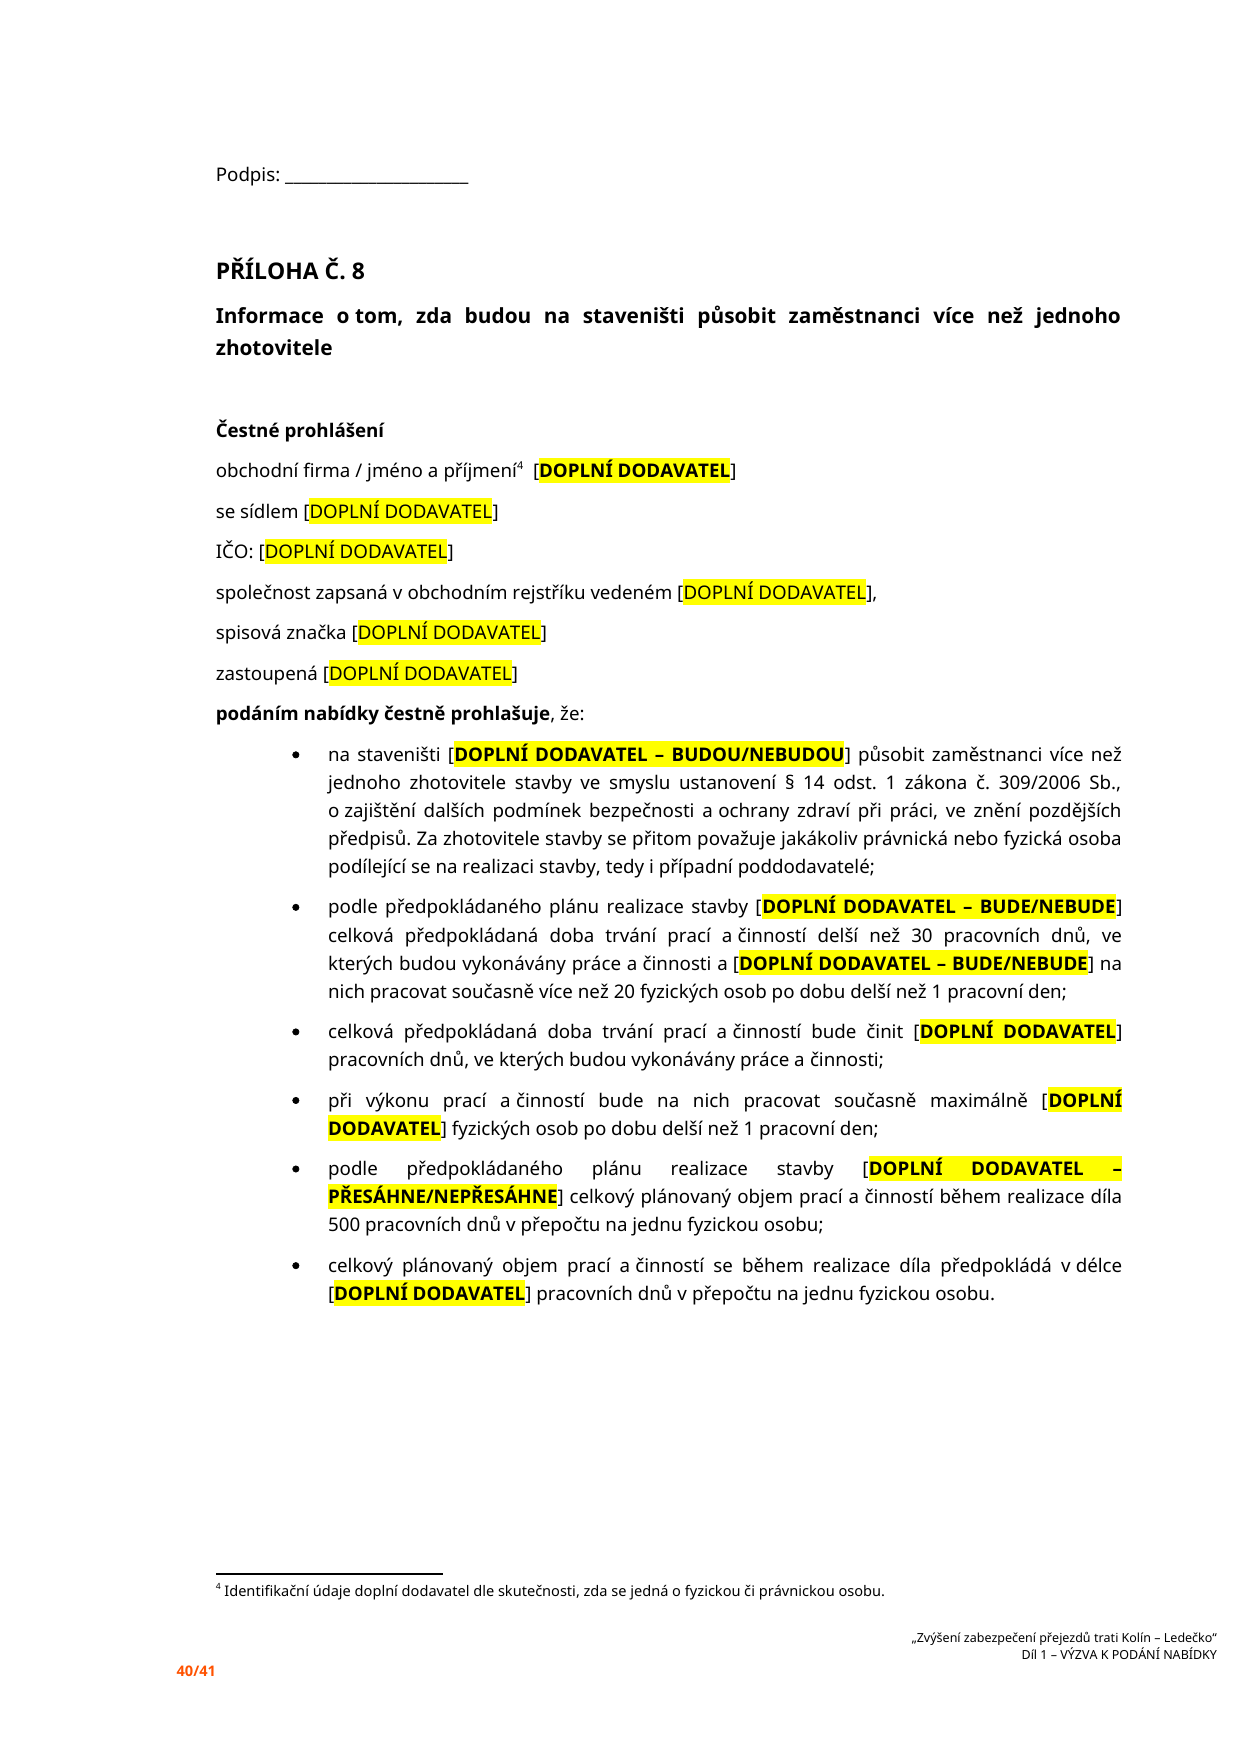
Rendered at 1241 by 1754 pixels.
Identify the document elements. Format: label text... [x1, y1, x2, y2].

text při výkonu prací a činností bude na nich pracovat současně maximálně [DOPLNÍ DODAVATEL] fyzických osob po dobu delší než 1 pracovní den; [292, 1087, 1122, 1141]
text Čestné prohlášení [216, 417, 1122, 443]
text obchodní firma / jméno a příjmení [DOPLNÍ DODAVATEL] [216, 458, 539, 483]
text Příloha č. 8 [216, 255, 1122, 286]
text celkový plánovaný objem prací a činností se během realizace díla předpokládá v délce [DOPLNÍ DODAVATEL] pracovních dnů v přepočtu na jednu fyzickou osobu. [292, 1252, 1122, 1306]
text spisová značka [DOPLNÍ DODAVATEL] [541, 620, 1122, 645]
text zastoupená [DOPLNÍ DODAVATEL] [512, 660, 1122, 686]
text Informace o tom, zda budou na staveništi působit zaměstnanci více než jednoho zhotovitele [216, 302, 1122, 361]
text spisová značka [DOPLNÍ DODAVATEL] [216, 620, 358, 645]
text Podpis: ______________________ [216, 161, 1122, 187]
text podle předpokládaného plánu realizace stavby [DOPLNÍ DODAVATEL – PŘESÁHNE/NEPŘESÁHNE] celkový plánovaný objem prací a činností během realizace díla 500 pracovních dnů v přepočtu na jednu fyzickou osobu; [292, 1156, 1122, 1237]
text obchodní firma / jméno a příjmení [DOPLNÍ DODAVATEL] [730, 458, 1122, 483]
text společnost zapsaná v obchodním rejstříku vedeném [DOPLNÍ DODAVATEL], [216, 579, 683, 605]
text celková předpokládaná doba trvání prací a činností bude činit [DOPLNÍ DODAVATEL] pracovních dnů, ve kterých budou vykonávány práce a činnosti; [292, 1018, 1122, 1072]
text společnost zapsaná v obchodním rejstříku vedeném [DOPLNÍ DODAVATEL], [866, 579, 1122, 605]
text na staveništi [DOPLNÍ DODAVATEL – BUDOU/NEBUDOU] působit zaměstnanci více než jednoho zhotovitele stavby ve smyslu ustanovení § 14 odst. 1 zákona č. 309/2006 Sb., o zajištění dalších podmínek bezpečnosti a ochrany zdraví při práci, ve znění pozdějších předpisů. Za zhotovitele stavby se přitom považuje jakákoliv právnická nebo fyzická osoba podílející se na realizaci stavby, tedy i případní poddodavatelé; [292, 741, 1122, 879]
text podáním nabídky čestně prohlašuje, že: [216, 701, 1122, 726]
text se sídlem [DOPLNÍ DODAVATEL] [216, 498, 309, 524]
text IČO: [DOPLNÍ DODAVATEL] [447, 539, 1122, 564]
text se sídlem [DOPLNÍ DODAVATEL] [492, 498, 1122, 524]
text podle předpokládaného plánu realizace stavby [DOPLNÍ DODAVATEL – BUDE/NEBUDE] celková předpokládaná doba trvání prací a činností delší než 30 pracovních dnů, ve kterých budou vykonávány práce a činnosti a [DOPLNÍ DODAVATEL – BUDE/NEBUDE] na nich pracovat současně více než 20 fyzických osob po dobu delší než 1 pracovní den; [292, 894, 1122, 1003]
text zastoupená [DOPLNÍ DODAVATEL] [216, 660, 329, 686]
